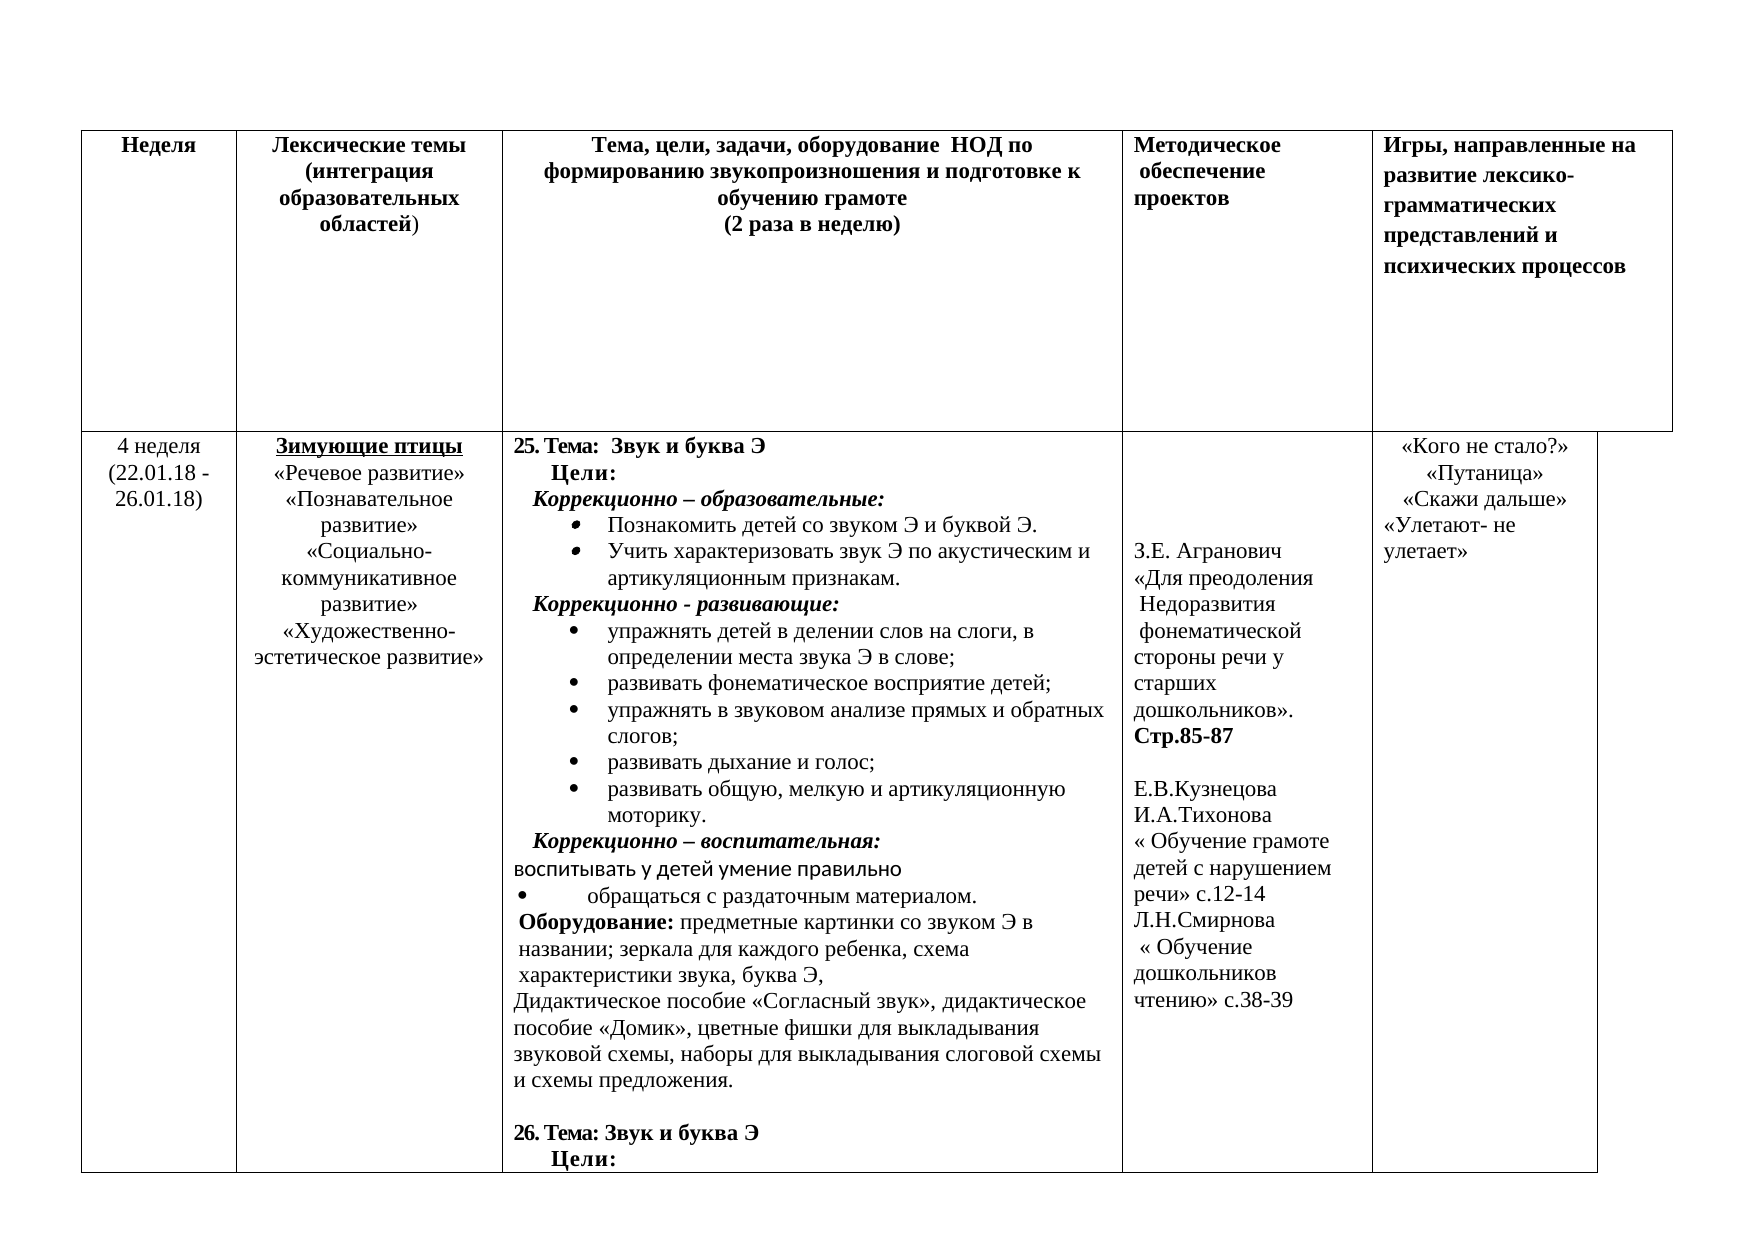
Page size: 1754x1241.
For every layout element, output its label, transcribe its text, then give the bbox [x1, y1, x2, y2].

table_header Неделя [82, 131, 236, 431]
table_header Методическое обеспечение проектов [1123, 131, 1372, 431]
table_header Тема, цели, задачи, оборудование НОД по формированию звукопроизношения и подготовке к обучению грамоте (2 раза в неделю) [503, 131, 1122, 431]
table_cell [1123, 432, 1372, 1172]
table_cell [82, 432, 236, 1172]
table_header Игры, направленные на развитие лексико- грамматических представлений и психических процессов [1373, 131, 1672, 431]
table_header Лексические темы (интеграция образовательных областей) [237, 131, 502, 431]
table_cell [237, 432, 502, 1172]
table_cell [503, 432, 1122, 1172]
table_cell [1373, 432, 1597, 1172]
